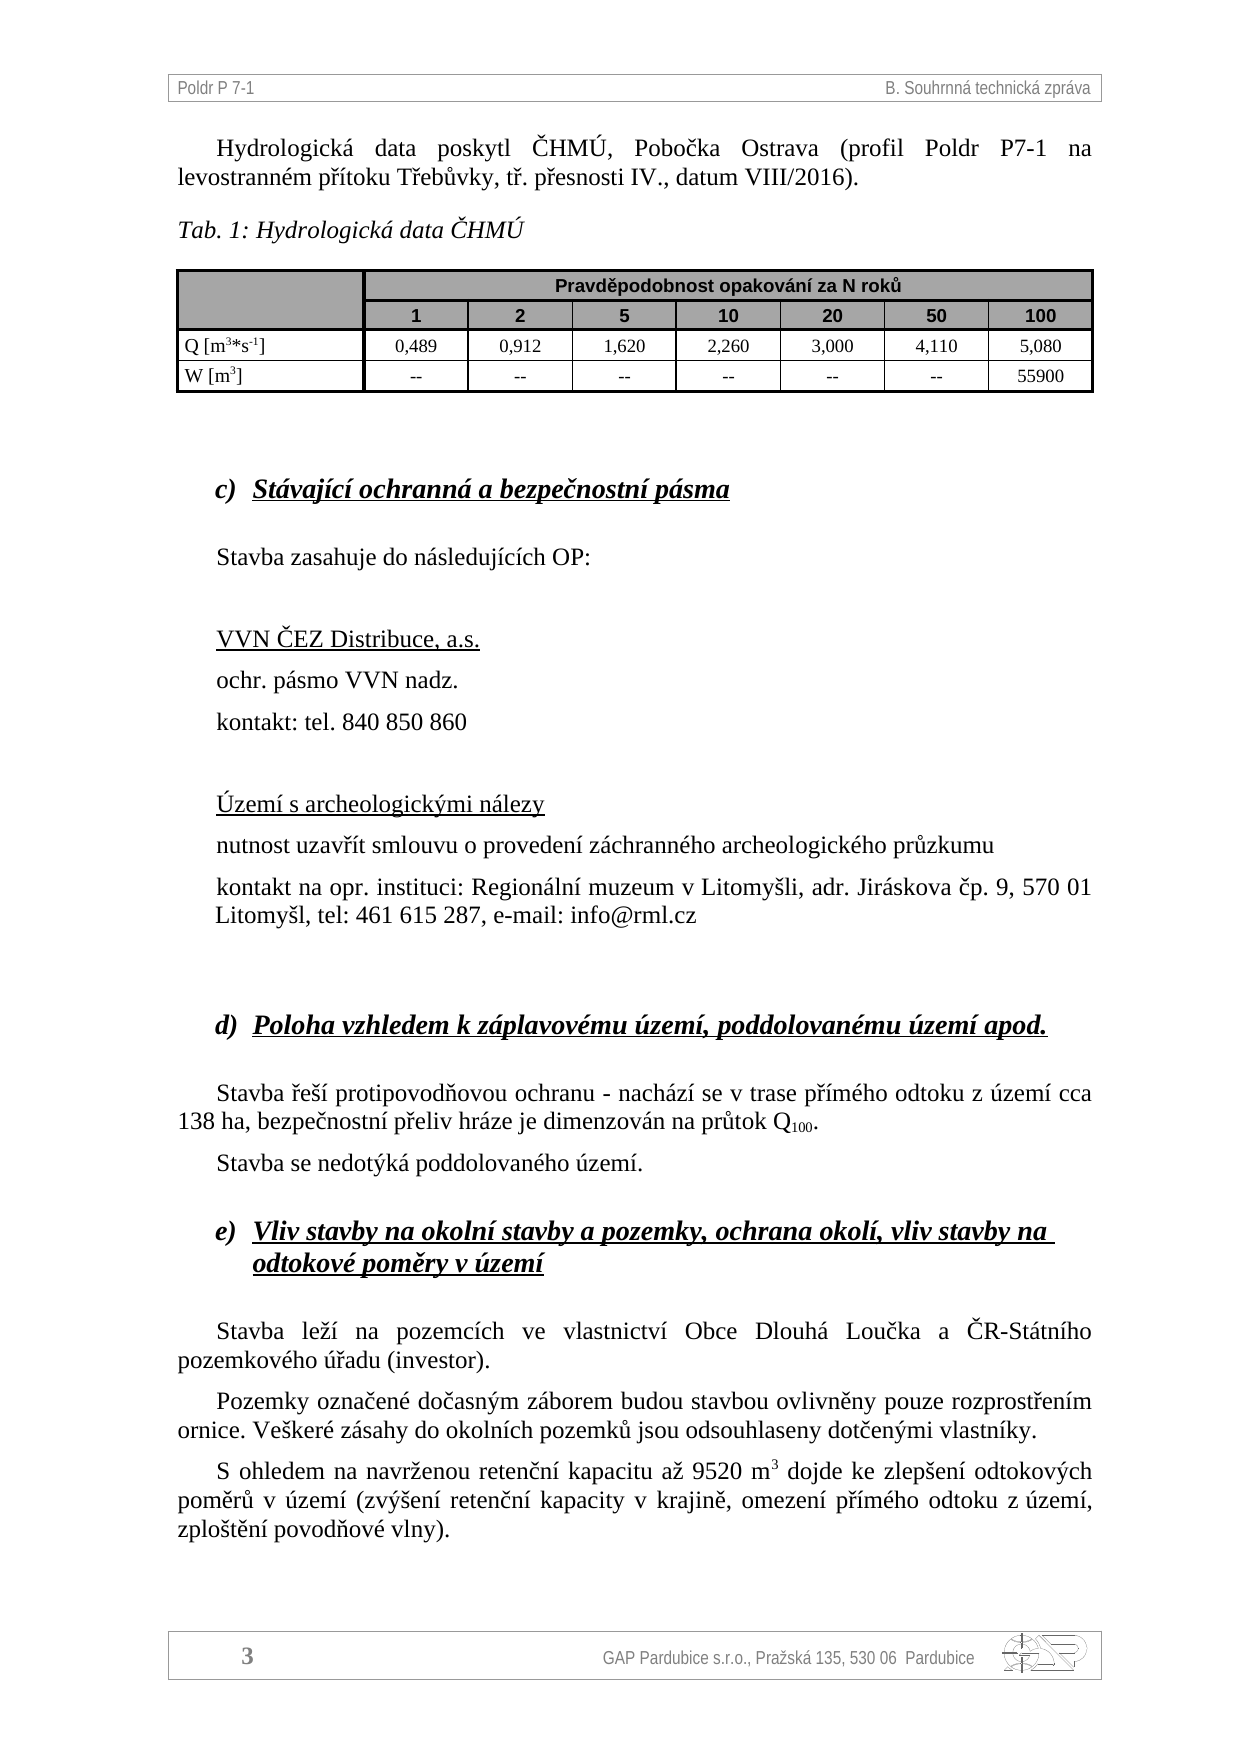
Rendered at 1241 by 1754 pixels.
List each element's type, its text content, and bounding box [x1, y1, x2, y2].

text S ohledem na navrženou retenční kapacitu až 9520 m3 dojde ke zlepšení odtokových poměrů v území (zvýšení retenční kapacity v krajině, omezení přímého odtoku z území, zploštění povodňové vlny). [177, 1456, 1092, 1542]
table_cell 50 [885, 302, 988, 328]
text Stavba se nedotýká poddolovaného území. [177, 1148, 1092, 1176]
table_cell 0,489 [366, 331, 467, 360]
list Vliv stavby na okolní stavby a pozemky, ochrana okolí, vliv stavby na odtokové poměry v území [215, 1214, 1092, 1279]
table_cell -- [366, 361, 467, 390]
text kontakt na opr. instituci: Regionální muzeum v Litomyšli, adr. Jiráskova čp. 9, 570 01 Litomyšl, tel: 461 615 287, e-mail: info@rml.cz [215, 872, 1092, 929]
table_cell 2 [469, 302, 572, 328]
table_cell Q [m3*s-1] [179, 331, 362, 360]
text Stavba řeší protipovodňovou ochranu - nachází se v trase přímého odtoku z území cca 138 ha, bezpečnostní přeliv hráze je dimenzován na průtok Q100. [177, 1078, 1092, 1135]
table_cell 5,080 [989, 331, 1091, 360]
table_cell 20 [781, 302, 884, 328]
text Stavba leží na pozemcích ve vlastnictví Obce Dlouhá Loučka a ČR-Státního pozemkového úřadu (investor). [177, 1316, 1092, 1374]
table_cell 0,912 [469, 331, 572, 360]
text kontakt: tel. 840 850 860 [177, 707, 1092, 735]
text Území s archeologickými nálezy [177, 789, 1092, 818]
text Tab. 1: Hydrologická data ČHMÚ [177, 215, 1092, 244]
table_cell 3,000 [781, 331, 884, 360]
table_cell -- [677, 361, 780, 390]
table_cell -- [781, 361, 884, 390]
table_cell 10 [677, 302, 780, 328]
table_cell 2,260 [677, 331, 780, 360]
list Stávající ochranná a bezpečnostní pásma [215, 472, 1092, 504]
table_cell -- [885, 361, 988, 390]
table_cell -- [573, 361, 675, 390]
table_cell 4,110 [885, 331, 988, 360]
text Pozemky označené dočasným záborem budou stavbou ovlivněny pouze rozprostřením ornice. Veškeré zásahy do okolních pozemků jsou odsouhlaseny dotčenými vlastníky. [177, 1386, 1092, 1444]
table_cell W [m3] [179, 361, 362, 390]
table_cell 1,620 [573, 331, 675, 360]
table_cell -- [469, 361, 572, 390]
table_header Pravděpodobnost opakování za N roků [366, 272, 1091, 299]
text Stavba zasahuje do následujících OP: [177, 542, 1092, 570]
table_cell 55900 [989, 361, 1091, 390]
table_cell 1 [366, 302, 467, 328]
table_header [179, 272, 362, 328]
text VVN ČEZ Distribuce, a.s. [177, 624, 1092, 653]
list Poloha vzhledem k záplavovému území, poddolovanému území apod. [215, 1008, 1092, 1040]
text ochr. pásmo VVN nadz. [177, 665, 1092, 694]
table_cell 5 [573, 302, 675, 328]
text nutnost uzavřít smlouvu o provedení záchranného archeologického průzkumu [177, 830, 1092, 859]
table_cell 100 [989, 302, 1091, 328]
text Hydrologická data poskytl ČHMÚ, Pobočka Ostrava (profil Poldr P7-1 na levostranném přítoku Třebůvky, tř. přesnosti IV., datum VIII/2016). [177, 133, 1092, 190]
